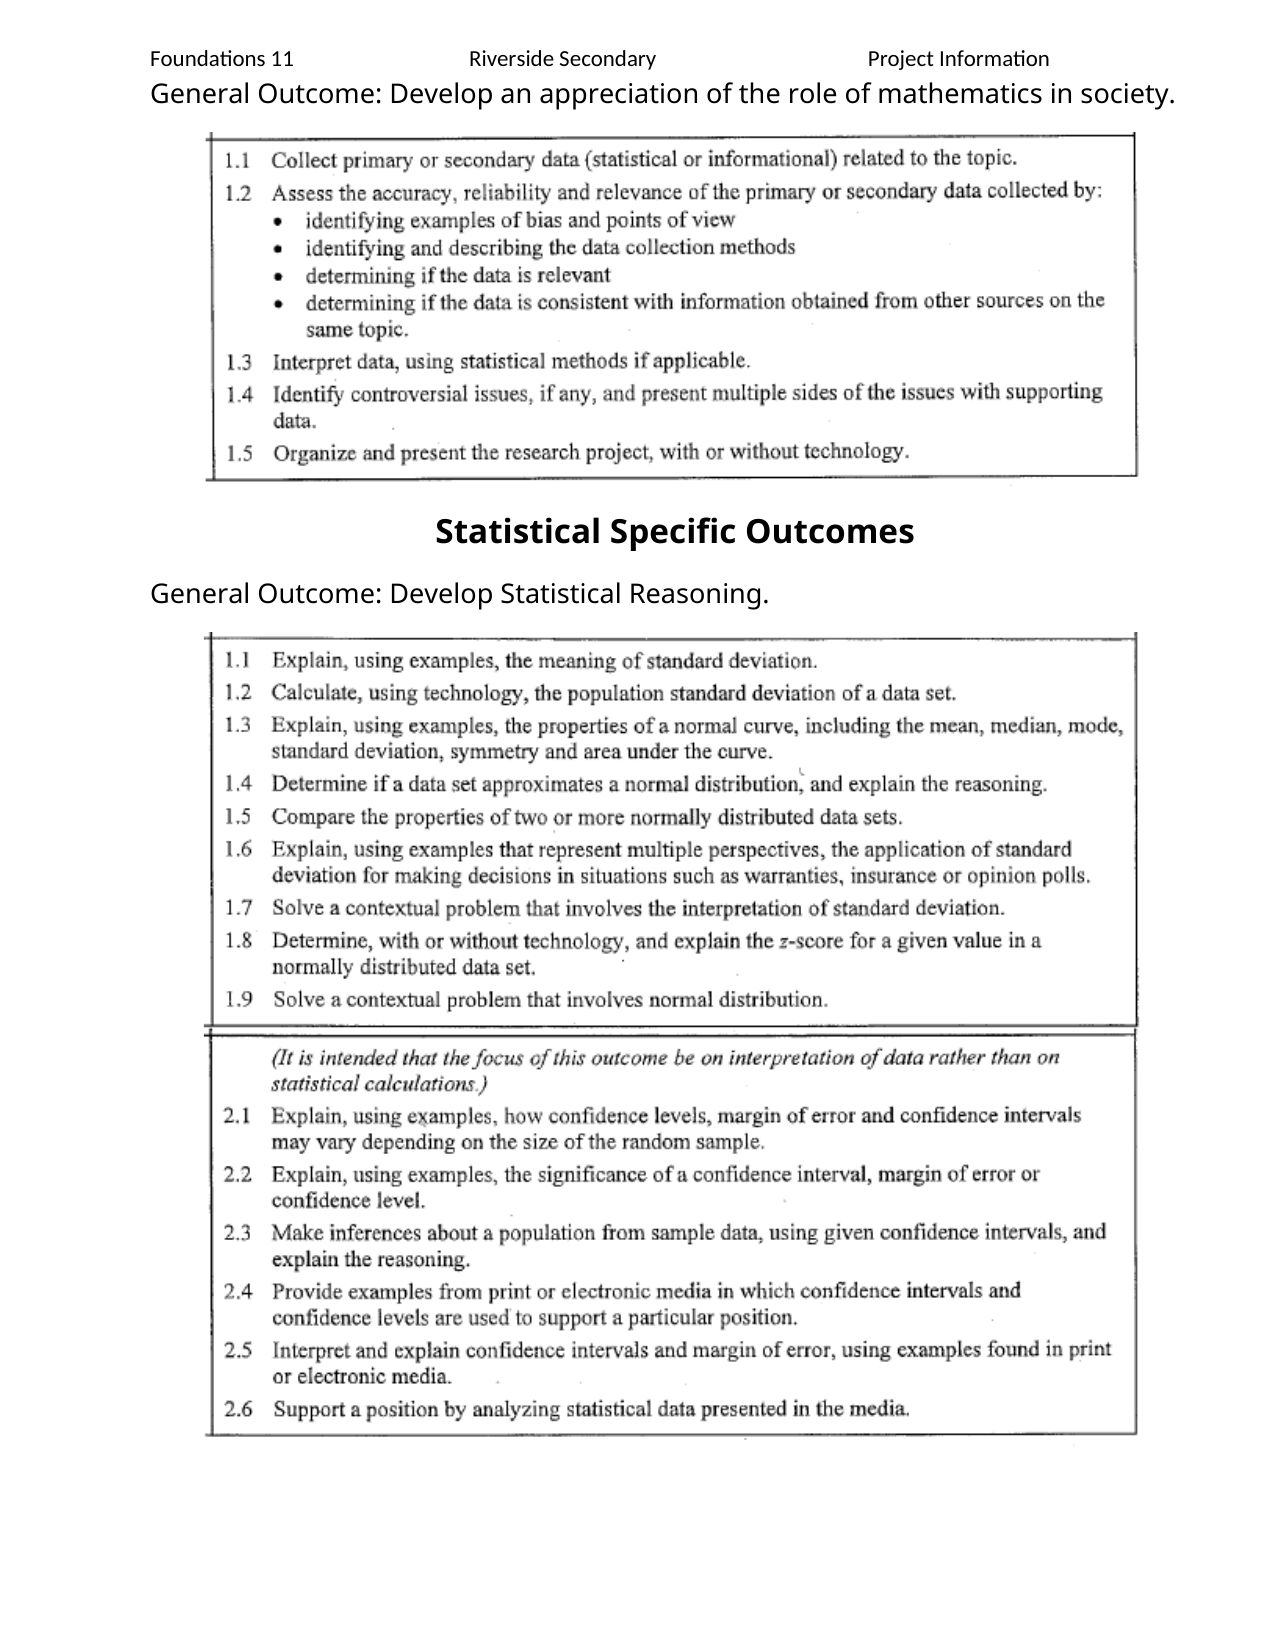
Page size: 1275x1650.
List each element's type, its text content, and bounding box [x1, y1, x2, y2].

text General Outcome: Develop an appreciation of the role of mathematics in society. [75, 75, 1200, 112]
picture [205, 132, 1145, 488]
text General Outcome: Develop Statistical Reasoning. [75, 574, 1200, 611]
picture [203, 632, 1147, 1451]
text Statistical Specific Outcomes [75, 508, 1200, 554]
